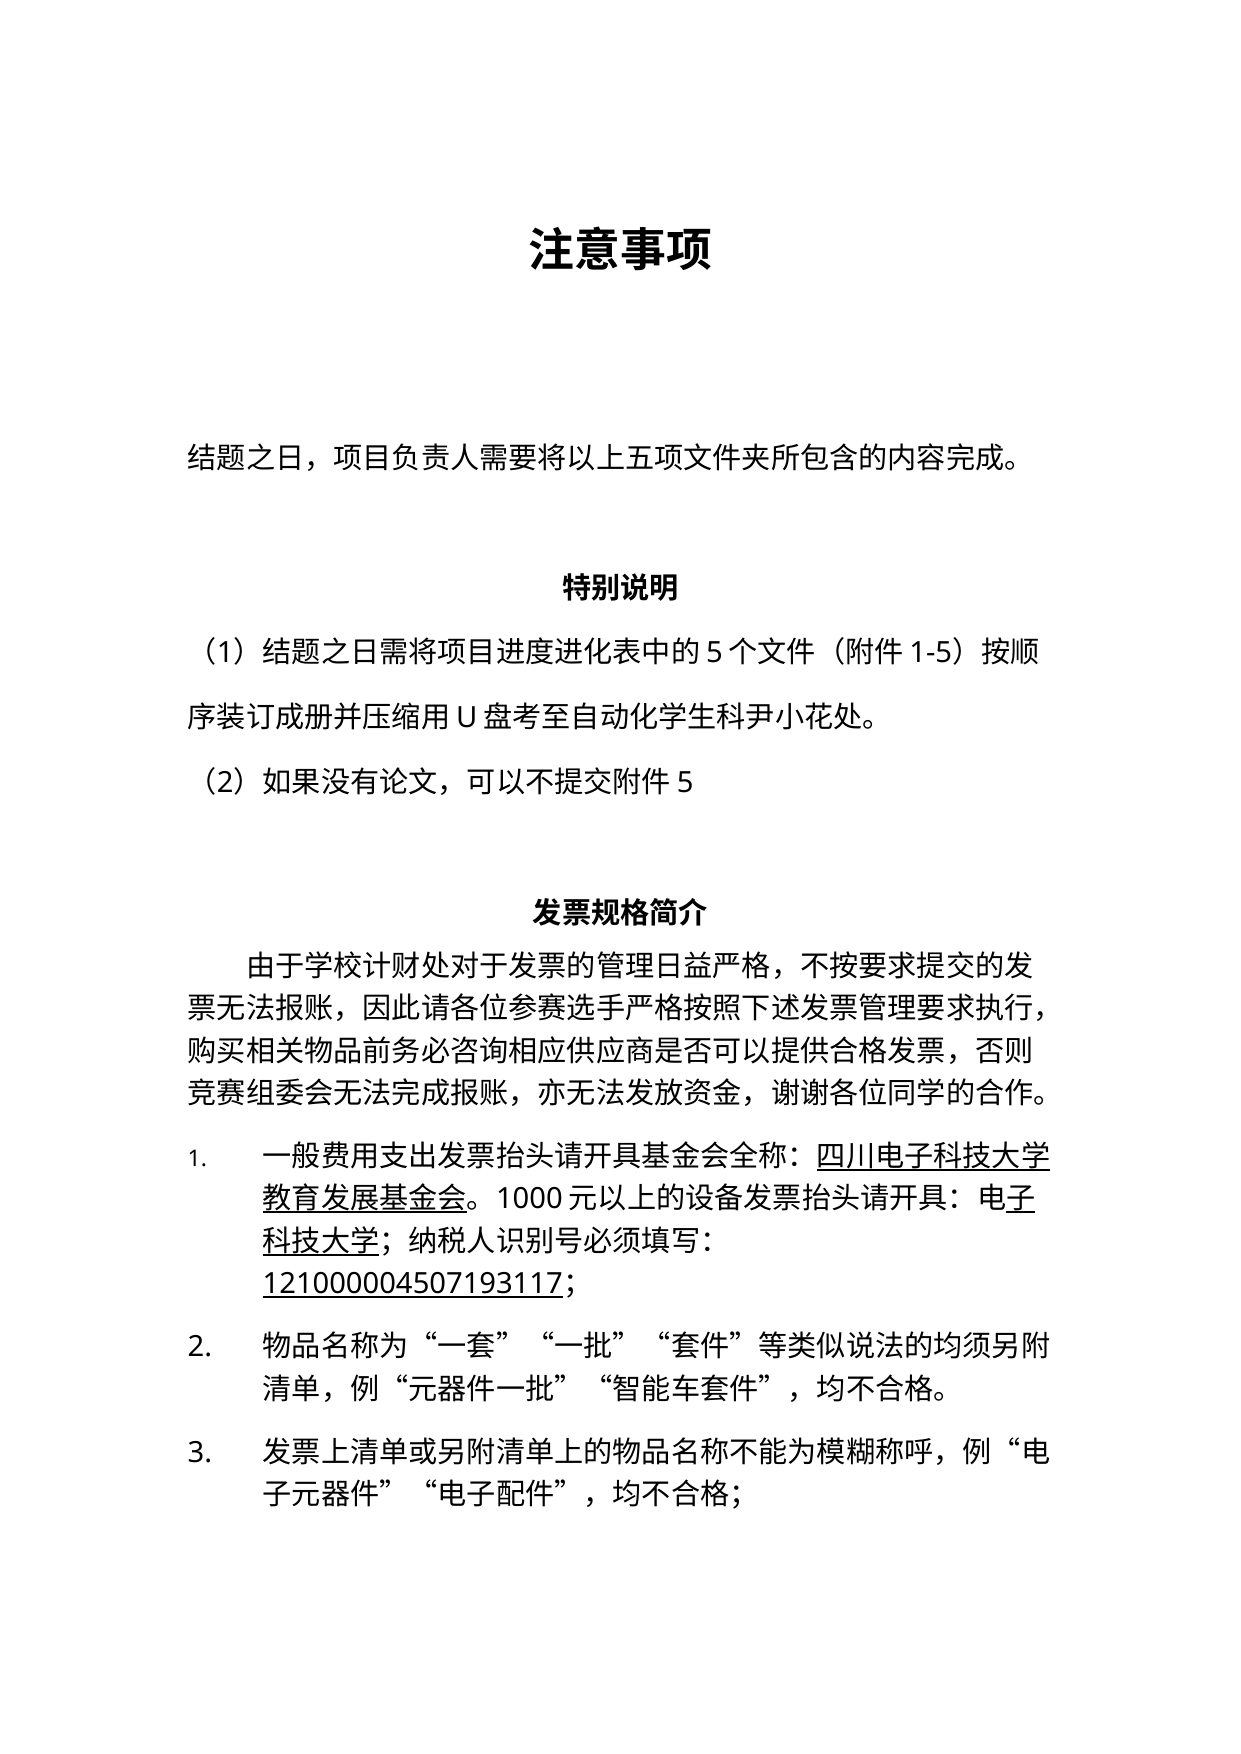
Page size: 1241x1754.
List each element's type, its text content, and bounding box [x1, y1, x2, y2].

subtitle 注意事项 [187, 197, 1053, 295]
list 一般费用支出发票抬头请开具基金会全称：四川电子科技大学教育发展基金会。1000元以上的设备发票抬头请开具：电子科技大学；纳税人识别号必须填写：121000004507193117； [187, 1133, 1053, 1302]
text （1）结题之日需将项目进度进化表中的5个文件（附件1-5）按顺序装订成册并压缩用U盘考至自动化学生科尹小花处。 [187, 618, 1053, 748]
text 发票规格简介 [187, 878, 1053, 943]
list 发票上清单或另附清单上的物品名称不能为模糊称呼，例“电子元器件”“电子配件”，均不合格； [187, 1428, 1053, 1513]
list 物品名称为“一套”“一批”“套件”等类似说法的均须另附清单，例“元器件一批”“智能车套件”，均不合格。 [187, 1323, 1053, 1408]
text 特别说明 [187, 553, 1053, 618]
text 结题之日，项目负责人需要将以上五项文件夹所包含的内容完成。 [187, 423, 1053, 488]
text （2）如果没有论文，可以不提交附件5 [187, 748, 1053, 813]
list 由于学校计财处对于发票的管理日益严格，不按要求提交的发票无法报账，因此请各位参赛选手严格按照下述发票管理要求执行，购买相关物品前务必咨询相应供应商是否可以提供合格发票，否则竞赛组委会无法完成报账，亦无法发放资金，谢谢各位同学的合作。 [187, 943, 1053, 1112]
